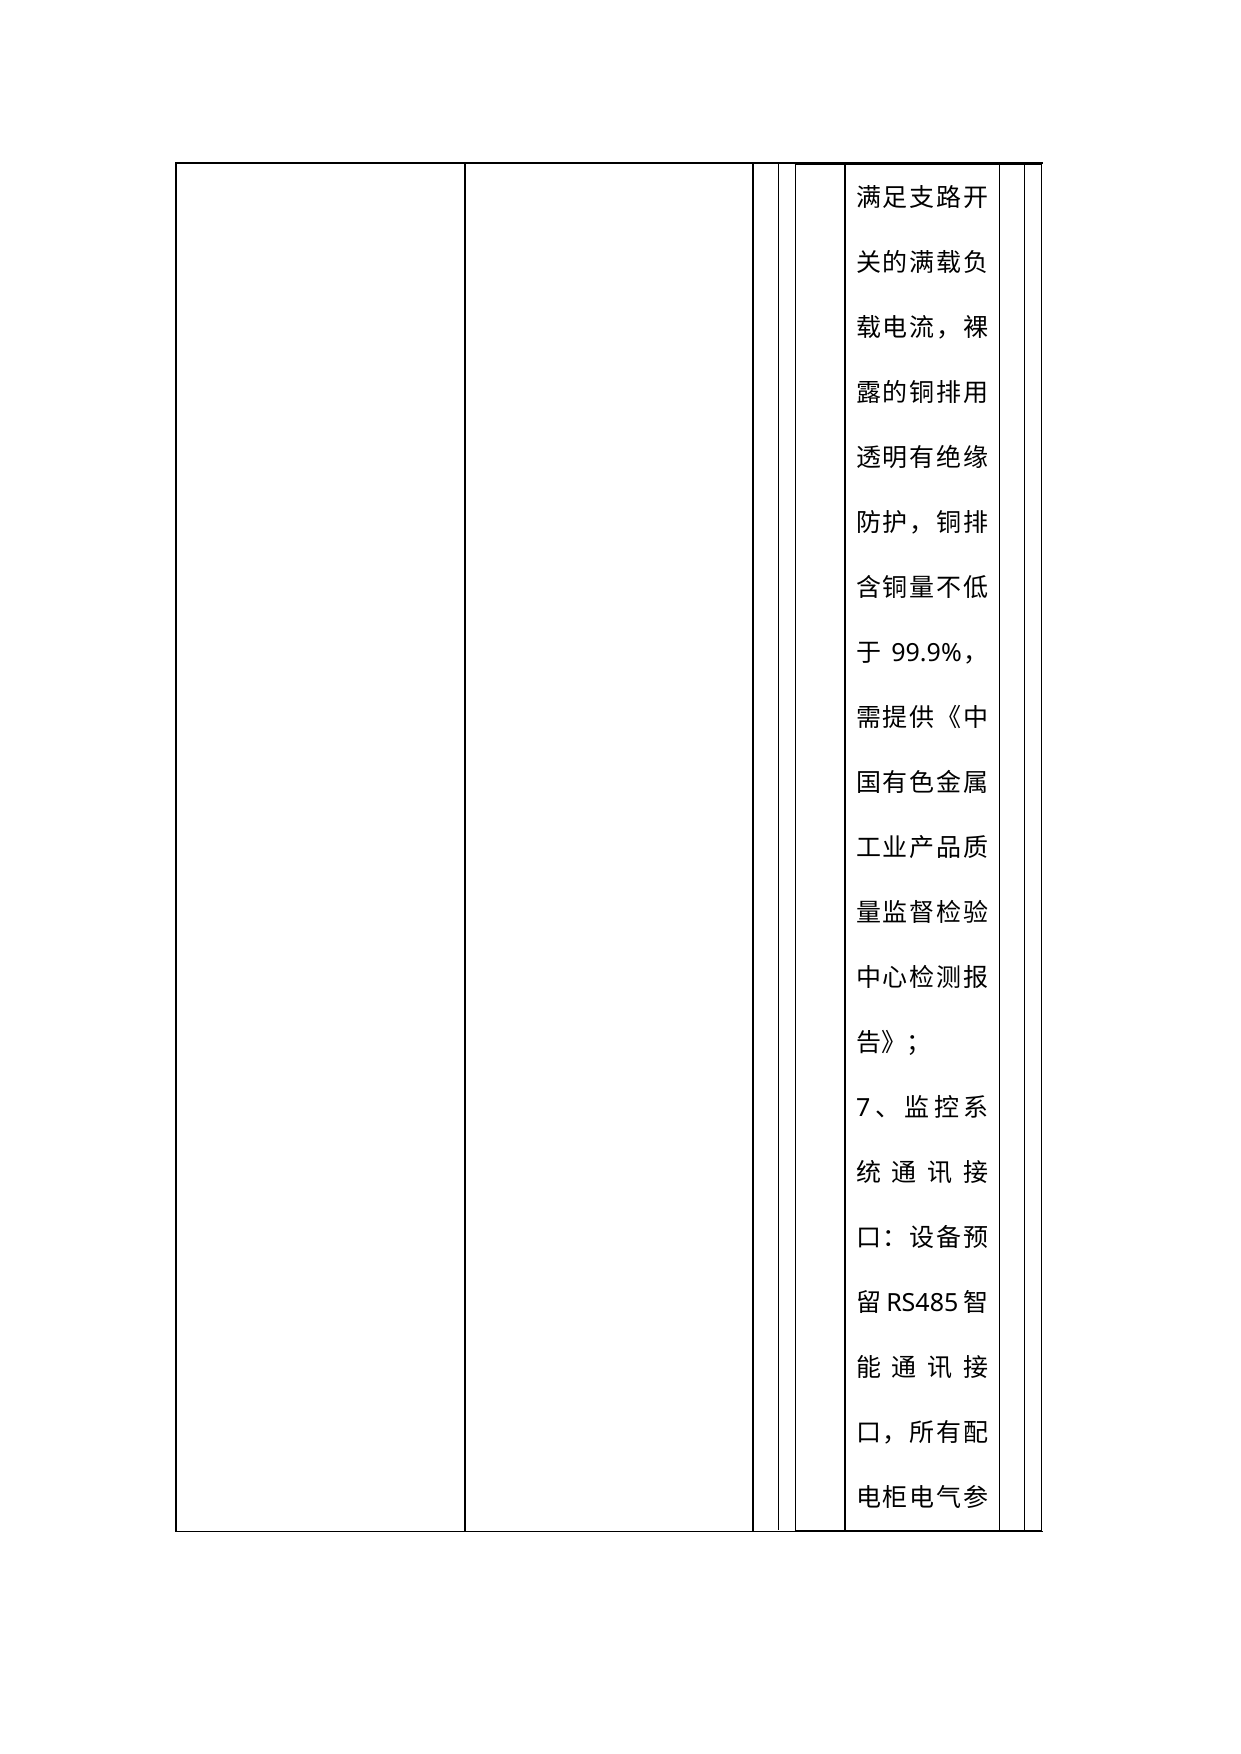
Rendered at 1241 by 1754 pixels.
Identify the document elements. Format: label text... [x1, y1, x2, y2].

table_cell 1 [466, 164, 752, 1531]
table_cell [177, 164, 464, 1531]
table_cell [1025, 165, 1041, 1530]
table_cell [846, 165, 999, 1530]
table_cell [1000, 165, 1024, 1530]
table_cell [754, 164, 795, 1531]
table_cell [796, 165, 844, 1530]
